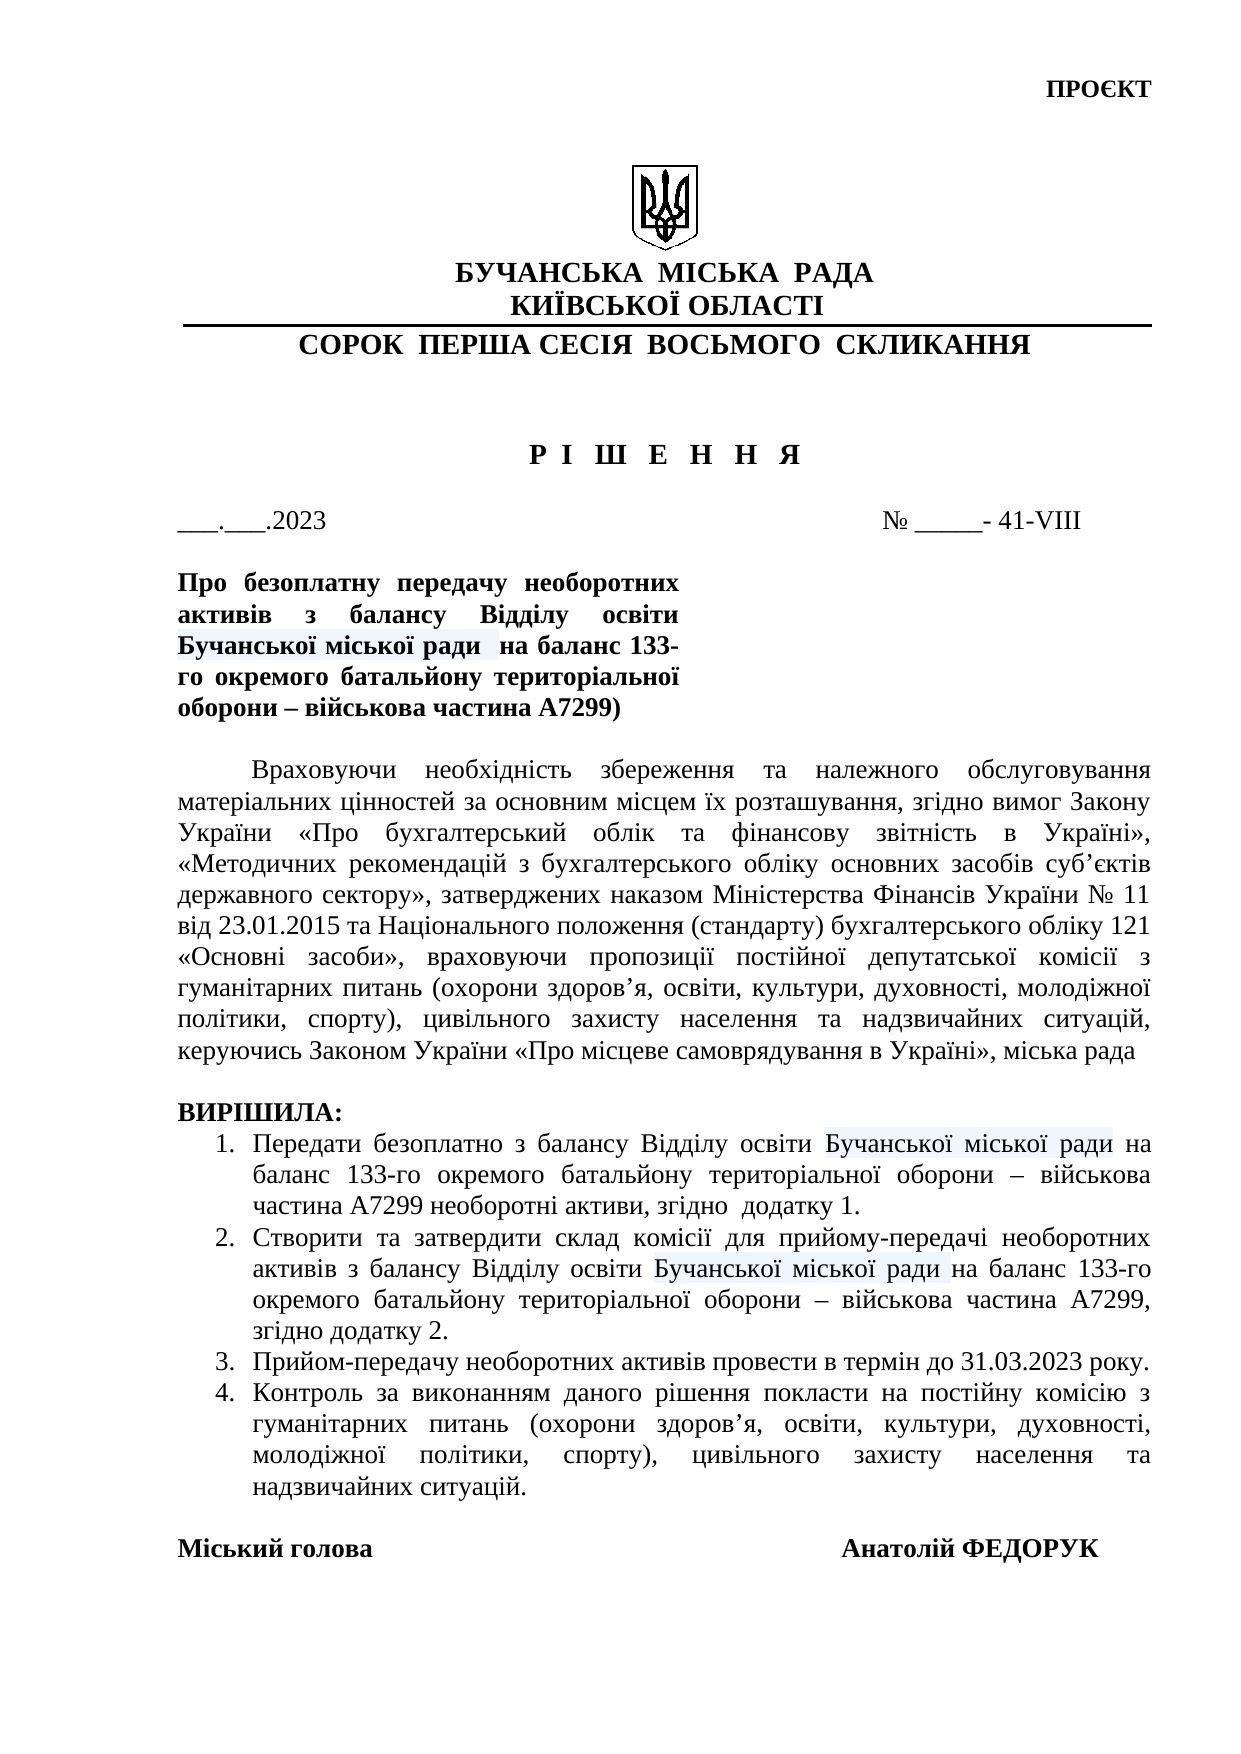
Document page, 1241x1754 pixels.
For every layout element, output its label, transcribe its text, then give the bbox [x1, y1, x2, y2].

list Прийом-передачу необоротних активів провести в термін до 31.03.2023 року. [215, 1345, 1152, 1376]
text Про безоплатну передачу необоротних активів з балансу Відділу освіти Бучанської міської ради на баланс 133-го окремого батальйону територіальної оборони – військова частина А7299) [177, 567, 679, 722]
subtitle КИЇВСЬКОЇ ОБЛАСТІ [183, 288, 1152, 324]
text БУЧАНСЬКА МІСЬКА РАДА [177, 255, 1152, 288]
text ВИРІШИЛА: [177, 1096, 1152, 1127]
text Враховуючи необхідність збереження та належного обслуговування матеріальних цінностей за основним місцем їх розташування, згідно вимог Закону України «Про бухгалтерський облік та фінансову звітність в Україні», «Методичних рекомендацій з бухгалтерського обліку основних засобів суб’єктів державного сектору», затверджених наказом Міністерства Фінансів України № 11 від 23.01.2015 та Національного положення (стандарту) бухгалтерського обліку 121 «Основні засоби», враховуючи пропозиції постійної депутатської комісії з гуманітарних питань (охорони здоров’я, освіти, культури, духовності, молодіжної політики, спорту), цивільного захисту населення та надзвичайних ситуацій, керуючись Законом України «Про місцеве самоврядування в Україні», міська рада [177, 753, 1152, 1065]
list Передати безоплатно з балансу Відділу освіти Бучанської міської ради на баланс 133-го окремого батальйону територіальної оборони – військова частина А7299 необоротні активи, згідно додатку 1. [215, 1127, 1152, 1221]
list Контроль за виконанням даного рішення покласти на постійну комісію з гуманітарних питань (охорони здоров’я, освіти, культури, духовності, молодіжної політики, спорту), цивільного захисту населення та надзвичайних ситуацій. [215, 1376, 1152, 1501]
list Створити та затвердити склад комісії для прийому-передачі необоротних активів з балансу Відділу освіти Бучанської міської ради на баланс 133-го окремого батальйону територіальної оборони – військова частина А7299, згідно додатку 2. [215, 1221, 1152, 1345]
subtitle Р І Ш Е Н Н Я [177, 437, 1152, 471]
subtitle ___.___.2023 № _____- 41-VIІІ [177, 504, 1152, 535]
text СОРОК ПЕРША СЕСІЯ ВОСЬМОГО СКЛИКАННЯ [177, 327, 1152, 361]
text Міський голова Анатолій ФЕДОРУК [177, 1532, 1152, 1563]
